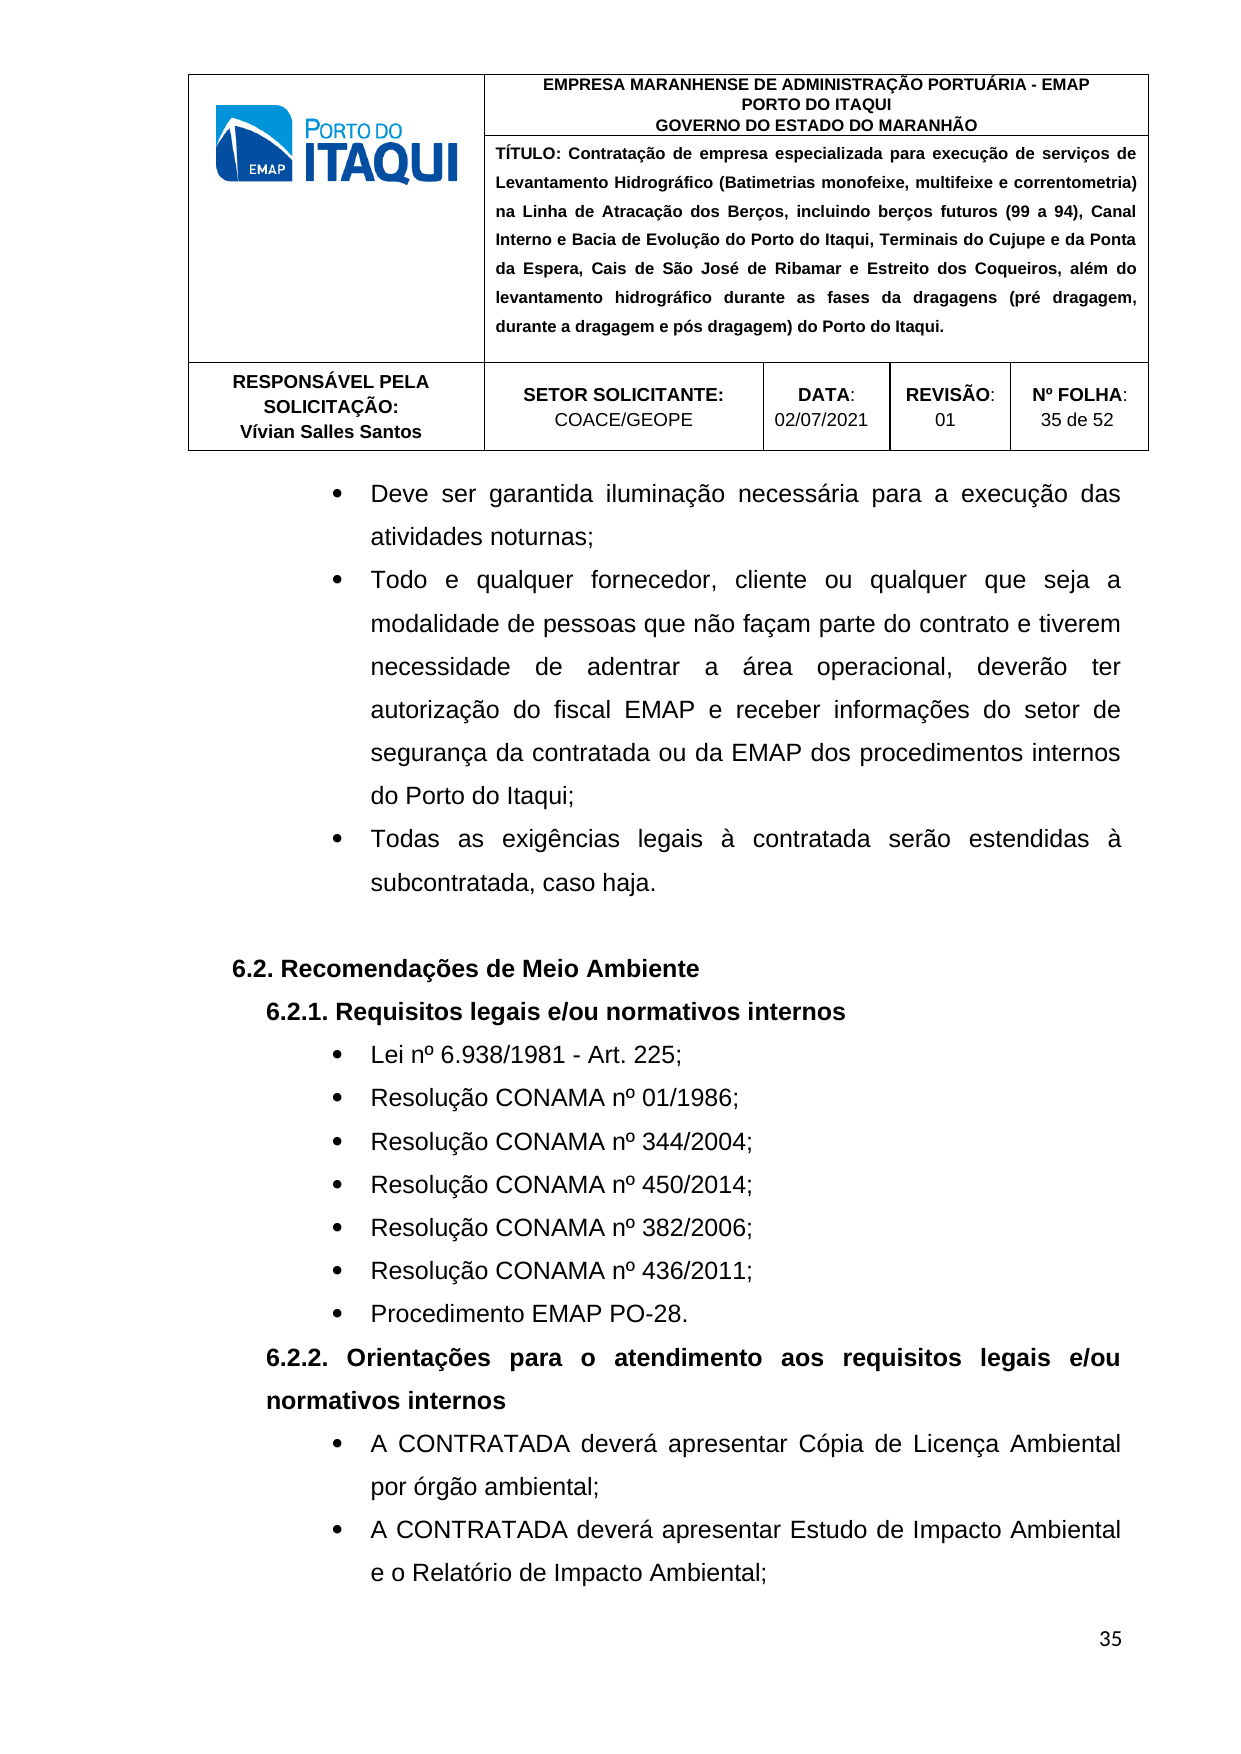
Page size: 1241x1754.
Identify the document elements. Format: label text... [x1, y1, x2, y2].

list Deve ser garantida iluminação necessária para a execução das atividades noturnas; [333, 479, 1122, 551]
text 6.2.1. Requisitos legais e/ou normativos internos [266, 997, 1122, 1026]
text 6.2.2. Orientações para o atendimento aos requisitos legais e/ou normativos internos [266, 1343, 1122, 1414]
list Todas as exigências legais à contratada serão estendidas à subcontratada, caso haja. [333, 824, 1122, 896]
list Procedimento EMAP PO-28. [333, 1299, 1122, 1328]
list Todo e qualquer fornecedor, cliente ou qualquer que seja a modalidade de pessoas que não façam parte do contrato e tiverem necessidade de adentrar a área operacional, deverão ter autorização do fiscal EMAP e receber informações do setor de segurança da contratada ou da EMAP dos procedimentos internos do Porto do Itaqui; [333, 565, 1122, 810]
list Resolução CONAMA nº 450/2014; [333, 1170, 1122, 1198]
list Resolução CONAMA nº 01/1986; [333, 1083, 1122, 1112]
list A CONTRATADA deverá apresentar Cópia de Licença Ambiental por órgão ambiental; [333, 1429, 1122, 1501]
list Resolução CONAMA nº 436/2011; [333, 1256, 1122, 1285]
list Lei nº 6.938/1981 - Art. 225; [333, 1040, 1122, 1069]
list Resolução CONAMA nº 382/2006; [333, 1213, 1122, 1242]
picture [208, 94, 465, 190]
text 6.2. Recomendações de Meio Ambiente [232, 954, 1122, 982]
list Resolução CONAMA nº 344/2004; [333, 1126, 1122, 1155]
list A CONTRATADA deverá apresentar Estudo de Impacto Ambiental e o Relatório de Impacto Ambiental; [333, 1515, 1122, 1587]
